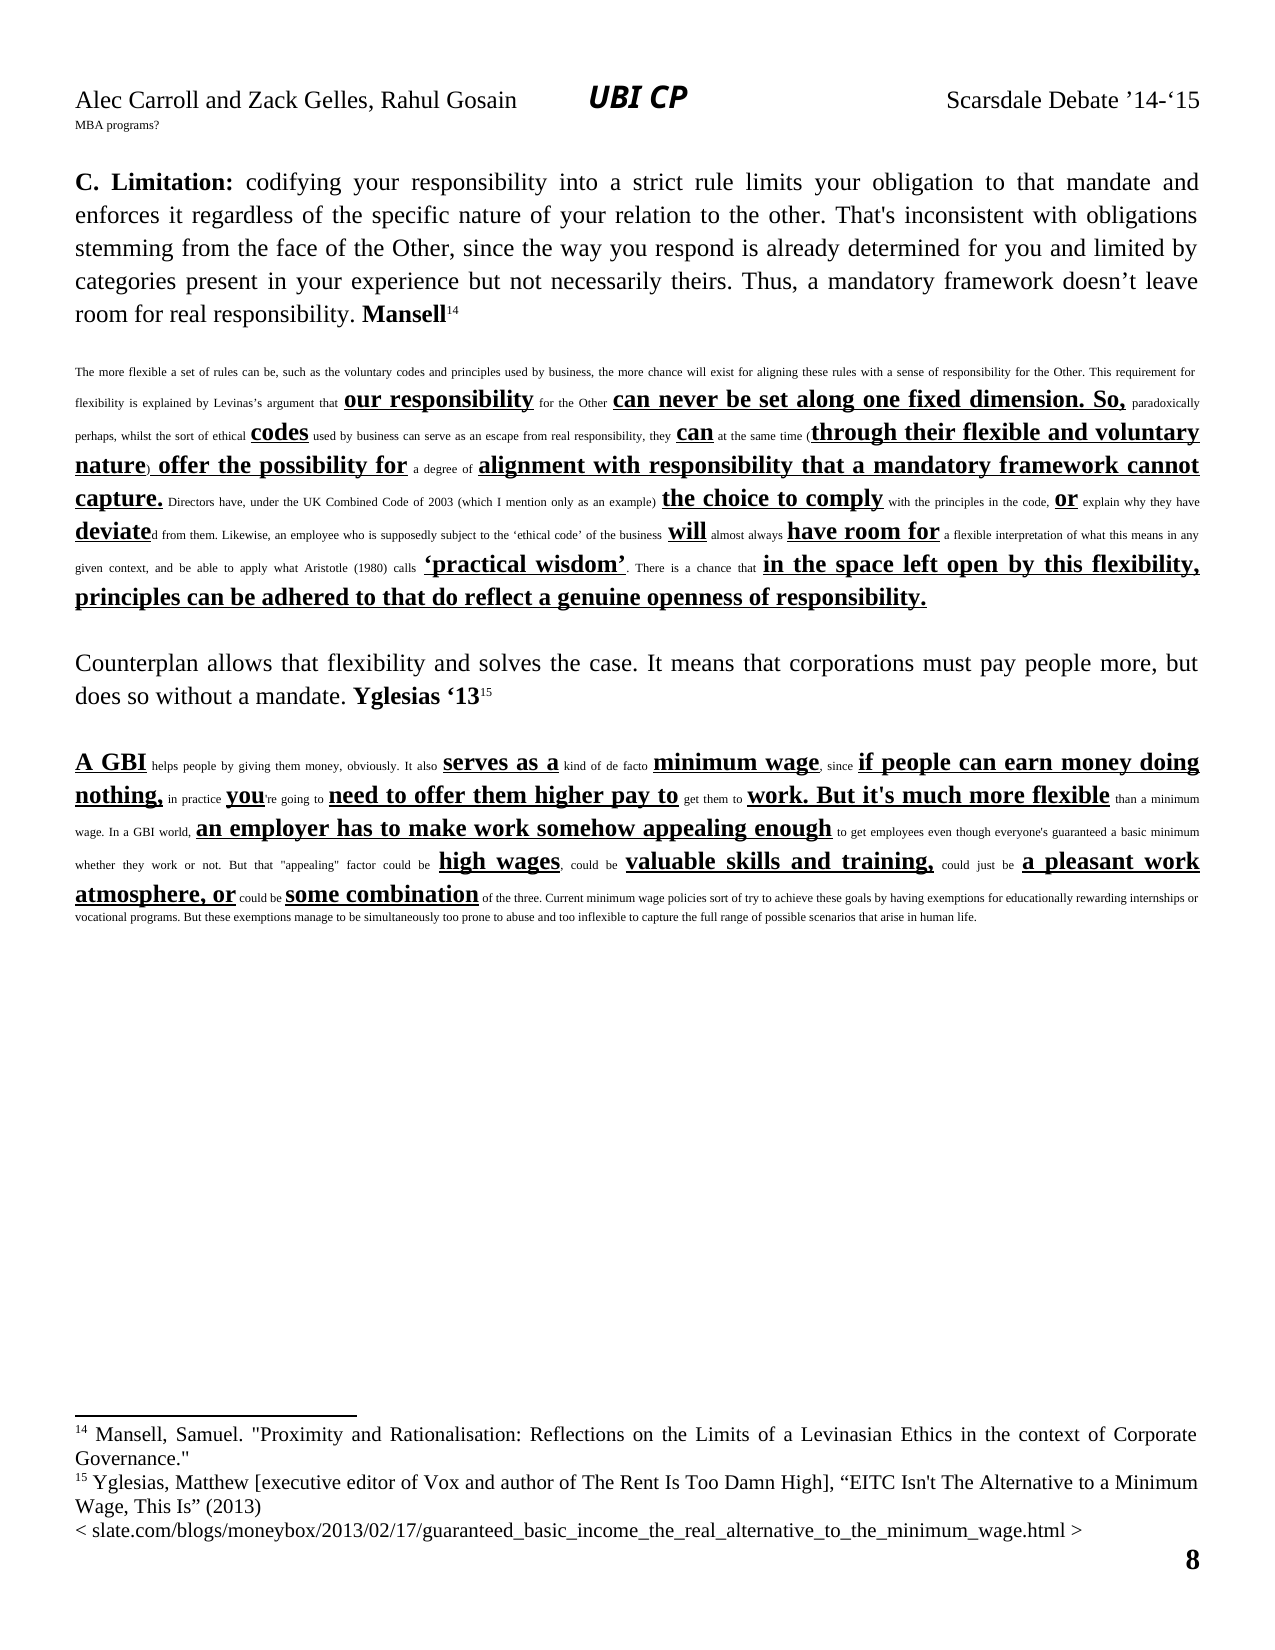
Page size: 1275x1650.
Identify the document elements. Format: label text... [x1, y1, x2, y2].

text The more flexible a set of rules can be, such as the voluntary codes and principles used by business, the more chance will exist for aligning these rules with a sense of responsibility for the Other. This requirement for flexibility is explained by Levinas’s argument that our responsibility for the Other can never be set along one fixed dimension. So, paradoxically perhaps, whilst the sort of ethical codes used by business can serve as an escape from real responsibility, they can at the same time (through their flexible and voluntary nature) offer the possibility for a degree of alignment with responsibility that a mandatory framework cannot capture. Directors have, under the UK Combined Code of 2003 (which I mention only as an example) the choice to comply with the principles in the code, or explain why they have deviated from them. Likewise, an employee who is supposedly subject to the ‘ethical code’ of the business will almost always have room for a flexible interpretation of what this means in any given context, and be able to apply what Aristotle (1980) calls ‘practical wisdom’. There is a chance that in the space left open by this flexibility, principles can be adhered to that do reflect a genuine openness of responsibility. [75, 365, 1200, 611]
text A GBI helps people by giving them money, obviously. It also serves as a kind of de facto minimum wage, since if people can earn money doing nothing, in practice you're going to need to offer them higher pay to get them to work. But it's much more flexible than a minimum wage. In a GBI world, an employer has to make work somehow appealing enough to get employees even though everyone's guaranteed a basic minimum whether they work or not. But that "appealing" factor could be high wages, could be valuable skills and training, could just be a pleasant work atmosphere, or could be some combination of the three. Current minimum wage policies sort of try to achieve these goals by having exemptions for educationally rewarding internships or vocational programs. But these exemptions manage to be simultaneously too prone to abuse and too inflexible to capture the full range of possible scenarios that arise in human life. [75, 747, 1200, 924]
text Counterplan allows that flexibility and solves the case. It means that corporations must pay people more, but does so without a mandate. Yglesias ‘13 [75, 648, 1200, 710]
text C. Limitation: codifying your responsibility into a strict rule limits your obligation to that mandate and enforces it regardless of the specific nature of your relation to the other. That's inconsistent with obligations stemming from the face of the Other, since the way you respond is already determined for you and limited by categories present in your experience but not necessarily theirs. Thus, a mandatory framework doesn’t leave room for real responsibility. Mansell [75, 167, 1200, 328]
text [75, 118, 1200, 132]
